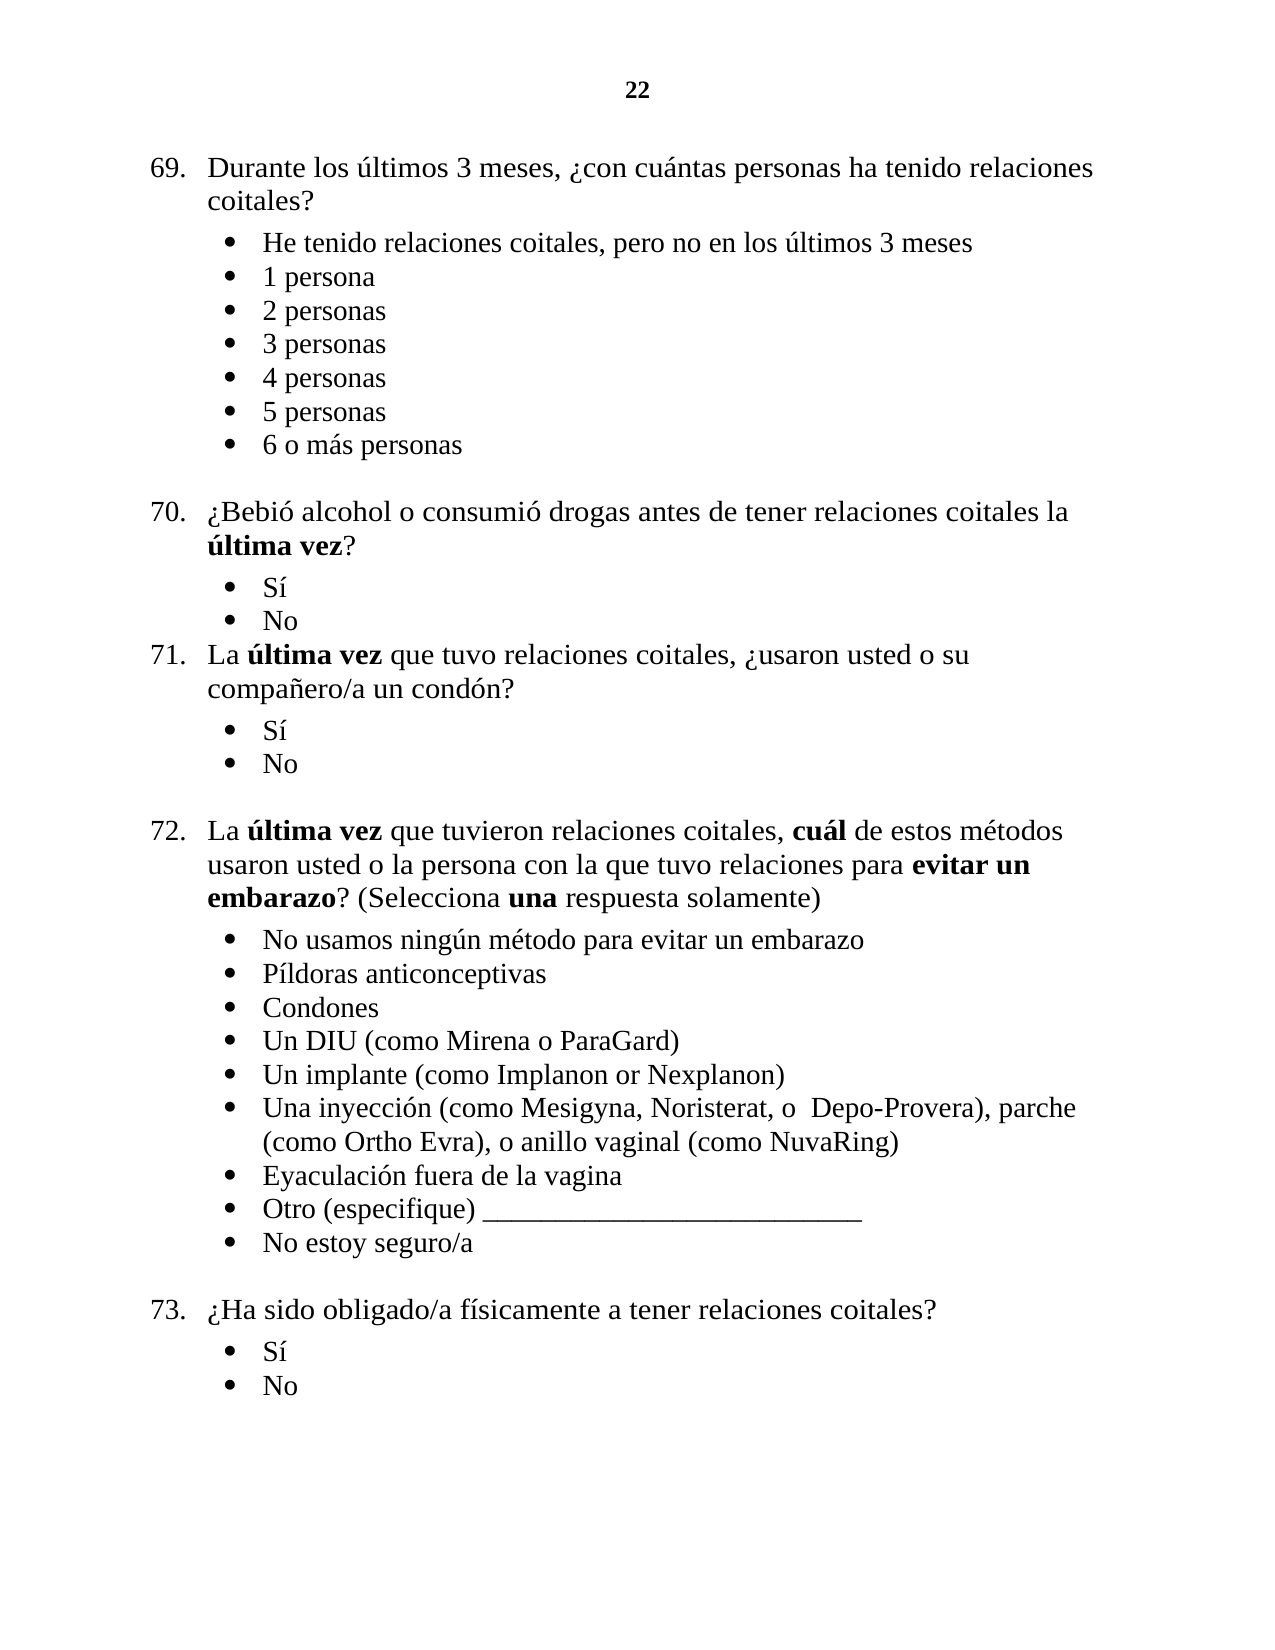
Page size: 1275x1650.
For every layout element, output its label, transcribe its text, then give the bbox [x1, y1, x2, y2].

list Un DIU (como Mirena o ParaGard) [225, 1023, 1125, 1057]
list 5 personas [225, 394, 1125, 427]
list He tenido relaciones coitales, pero no en los últimos 3 meses [225, 225, 1125, 259]
list 2 personas [225, 293, 1125, 326]
list La última vez que tuvo relaciones coitales, ¿usaron usted o su compañero/a un condón? [150, 637, 1125, 704]
list 1 persona [225, 259, 1125, 293]
list Sí [225, 1334, 1125, 1368]
list Un implante (como Implanon or Nexplanon) [225, 1057, 1125, 1091]
list Sí [225, 713, 1125, 746]
list Otro (especifique) __________________________ [225, 1191, 1125, 1225]
list 6 o más personas [225, 427, 1125, 461]
list Una inyección (como Mesigyna, Noristerat, o Depo-Provera), parche (como Ortho Evra), o anillo vaginal (como NuvaRing) [225, 1091, 1125, 1158]
list Eyaculación fuera de la vagina [225, 1158, 1125, 1191]
list Condones [225, 990, 1125, 1023]
list Píldoras anticonceptivas [225, 956, 1125, 990]
list No estoy seguro/a [225, 1225, 1125, 1259]
list Sí [225, 570, 1125, 603]
list No [225, 603, 1125, 637]
list No [225, 1368, 1125, 1401]
list 3 personas [225, 326, 1125, 360]
list No usamos ningún método para evitar un embarazo [225, 922, 1125, 956]
list ¿Ha sido obligado/a físicamente a tener relaciones coitales? [150, 1292, 1125, 1326]
list Durante los últimos 3 meses, ¿con cuántas personas ha tenido relaciones coitales? [150, 150, 1125, 217]
list 4 personas [225, 360, 1125, 394]
list No [225, 746, 1125, 780]
list La última vez que tuvieron relaciones coitales, cuál de estos métodos usaron usted o la persona con la que tuvo relaciones para evitar un embarazo? (Selecciona una respuesta solamente) [150, 813, 1125, 914]
list ¿Bebió alcohol o consumió drogas antes de tener relaciones coitales la última vez? [150, 494, 1125, 562]
